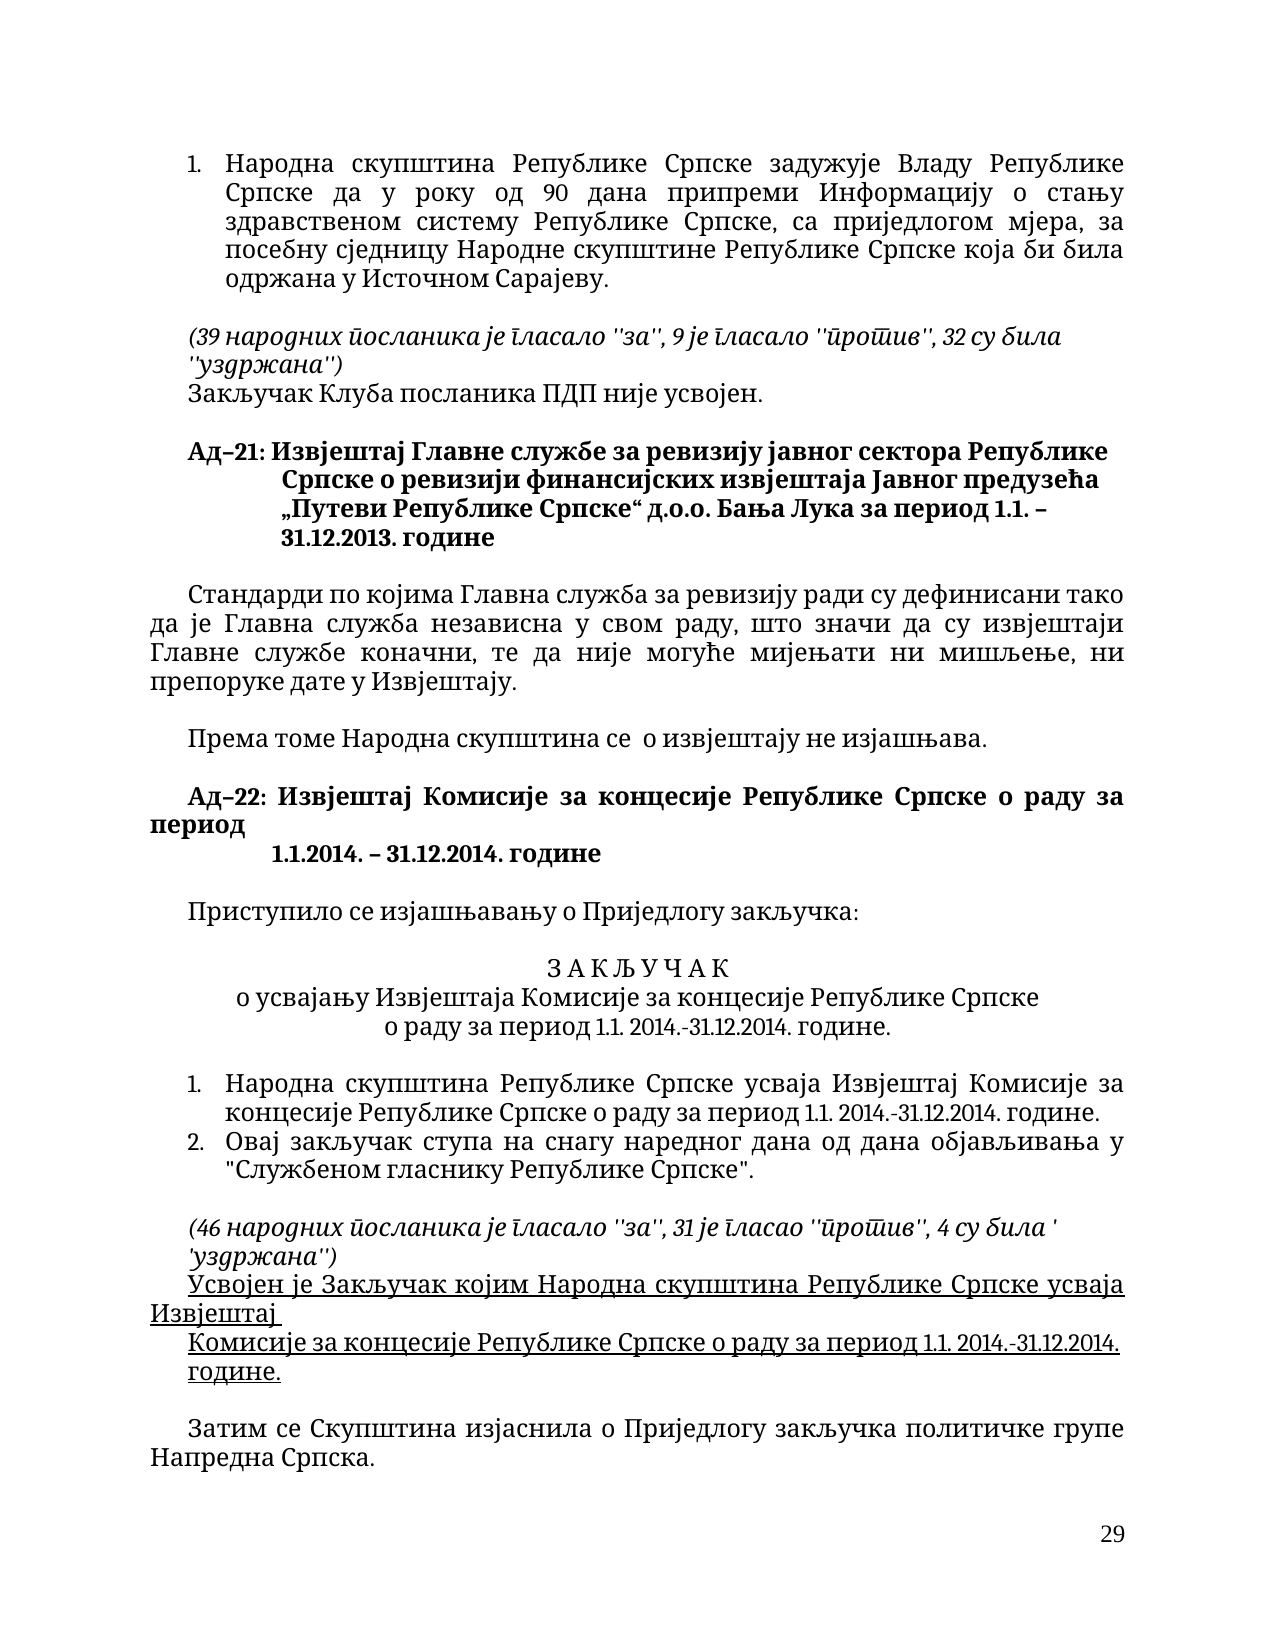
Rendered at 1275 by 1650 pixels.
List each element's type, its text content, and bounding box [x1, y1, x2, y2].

text Закључак Клуба посланика ПДП није усвојен. [150, 380, 1125, 409]
text Затим се Скупштина изјаснила о Приједлогу закључка политичке групе Напредна Српска. [150, 1415, 1125, 1472]
text о усвајању Извјештаја Комисије за концесије Републике Српске [150, 984, 1125, 1012]
text 31.12.2013. године [150, 524, 1125, 552]
text Комисије за концесије Републике Српске о раду за период 1.1. 2014.-31.12.2014. [150, 1329, 1125, 1357]
text (46 народних посланика је гласало ''за'', 31 је гласао ''против'', 4 су била ' [150, 1214, 1125, 1242]
text Ад–22: Извјештај Комисије за концесије Републике Српске о раду за период [150, 782, 1125, 840]
text Ад–21: Извјештај Главне службе за ревизију јавног сектора Републике [150, 437, 1125, 466]
text З А К Љ У Ч А К [150, 955, 1125, 984]
text „Путеви Републике Српске“ д.о.о. Бања Лука за период 1.1. – [150, 495, 1125, 524]
text (39 народних посланика је гласало ''за'', 9 је гласало ''против'', 32 су била [150, 322, 1125, 351]
text о раду за период 1.1. 2014.-31.12.2014. године. [150, 1012, 1125, 1041]
text Према томе Народна скупштина се о извјештају не изјашњава. [150, 725, 1125, 754]
text Усвојен је Закључак којим Народна скупштина Републике Српске усваја Извјештај [150, 1271, 1125, 1329]
text ''уздржана'') [150, 351, 1125, 380]
text Стандарди по којима Главна служба за ревизију ради су дефинисани тако да је Главна служба независна у свом раду, што значи да су извјештаји Главне службе коначни, те да није могуће мијењати ни мишљење, ни препоруке дате у Извјештају. [150, 581, 1125, 696]
list Овај закључак ступа на снагу наредног дана од дана објављивања у "Службеном гласнику Републике Српске". [187, 1127, 1125, 1185]
text године. [150, 1357, 1125, 1386]
list Народна скупштина Републике Српске задужује Владу Републике Српске да у року од 90 дана припреми Информацију о стању здравственом систему Републике Српске, са приједлогом мјера, за посебну сједницу Народне скупштине Републике Српске која би била одржана у Источном Сарајеву. [187, 150, 1125, 294]
text Приступило се изјашњавању о Приједлогу закључка: [150, 897, 1125, 926]
text 1.1.2014. – 31.12.2014. године [150, 840, 1125, 869]
text Српске о ревизији финансијских извјештаја Јавног предузећа [150, 466, 1125, 495]
list Народна скупштина Републике Српске усваја Извјештај Комисије за концесије Републике Српске о раду за период 1.1. 2014.-31.12.2014. године. [187, 1070, 1125, 1127]
text 'уздржана'') [150, 1242, 1125, 1271]
